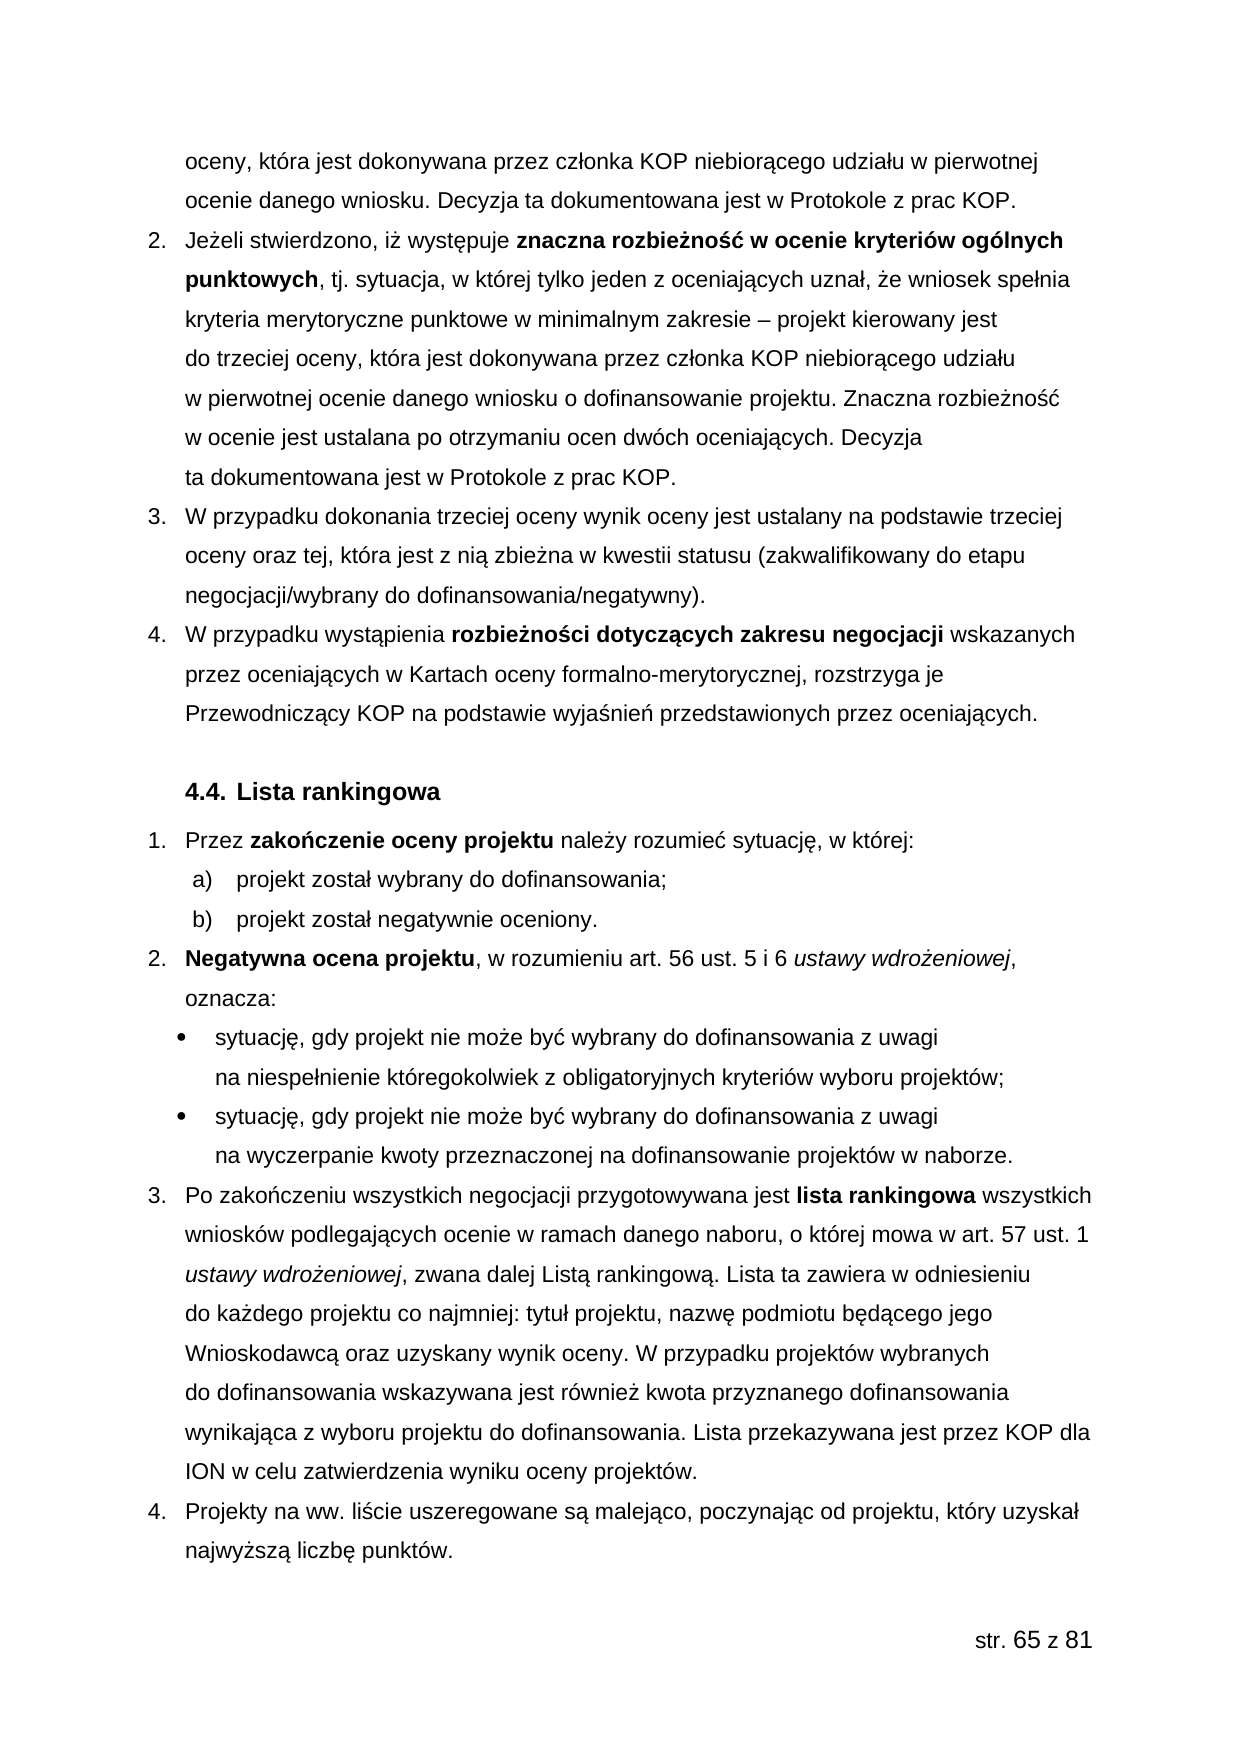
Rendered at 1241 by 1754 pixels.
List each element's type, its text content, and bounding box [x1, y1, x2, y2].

list sytuację, gdy projekt nie może być wybrany do dofinansowania z uwagi na niespełnienie któregokolwiek z obligatoryjnych kryteriów wyboru projektów; [177, 1024, 1093, 1090]
list sytuację, gdy projekt nie może być wybrany do dofinansowania z uwagi na wyczerpanie kwoty przeznaczonej na dofinansowanie projektów w naborze. [177, 1103, 1093, 1169]
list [148, 148, 1093, 213]
list projekt został negatywnie oceniony. [192, 906, 1093, 932]
list W przypadku dokonania trzeciej oceny wynik oceny jest ustalany na podstawie trzeciej oceny oraz tej, która jest z nią zbieżna w kwestii statusu (zakwalifikowany do etapu negocjacji/wybrany do dofinansowania/negatywny). [148, 503, 1093, 608]
list Jeżeli stwierdzono, iż występuje znaczna rozbieżność w ocenie kryteriów ogólnych punktowych, tj. sytuacja, w której tylko jeden z oceniających uznał, że wniosek spełnia kryteria merytoryczne punktowe w minimalnym zakresie – projekt kierowany jest do trzeciej oceny, która jest dokonywana przez członka KOP niebiorącego udziału w pierwotnej ocenie danego wniosku o dofinansowanie projektu. Znaczna rozbieżność w ocenie jest ustalana po otrzymaniu ocen dwóch oceniających. Decyzja ta dokumentowana jest w Protokole z prac KOP. [148, 227, 1093, 490]
list Projekty na ww. liście uszeregowane są malejąco, poczynając od projektu, który uzyskał najwyższą liczbę punktów. [148, 1498, 1093, 1564]
list W przypadku wystąpienia rozbieżności dotyczących zakresu negocjacji wskazanych przez oceniających w Kartach oceny formalno-merytorycznej, rozstrzyga je Przewodniczący KOP na podstawie wyjaśnień przedstawionych przez oceniających. [148, 621, 1093, 727]
list Po zakończeniu wszystkich negocjacji przygotowywana jest lista rankingowa wszystkich wniosków podlegających ocenie w ramach danego naboru, o której mowa w art. 57 ust. 1 ustawy wdrożeniowej, zwana dalej Listą rankingową. Lista ta zawiera w odniesieniu do każdego projektu co najmniej: tytuł projektu, nazwę podmiotu będącego jego Wnioskodawcą oraz uzyskany wynik oceny. W przypadku projektów wybranych do dofinansowania wskazywana jest również kwota przyznanego dofinansowania wynikająca z wyboru projektu do dofinansowania. Lista przekazywana jest przez KOP dla ION w celu zatwierdzenia wyniku oceny projektów. [148, 1182, 1093, 1485]
list Przez zakończenie oceny projektu należy rozumieć sytuację, w której: [148, 827, 1093, 853]
list projekt został wybrany do dofinansowania; [192, 866, 1093, 892]
list Negatywna ocena projektu, w rozumieniu art. 56 ust. 5 i 6 ustawy wdrożeniowej, oznacza: [148, 945, 1093, 1011]
text Lista rankingowa [185, 777, 1093, 806]
